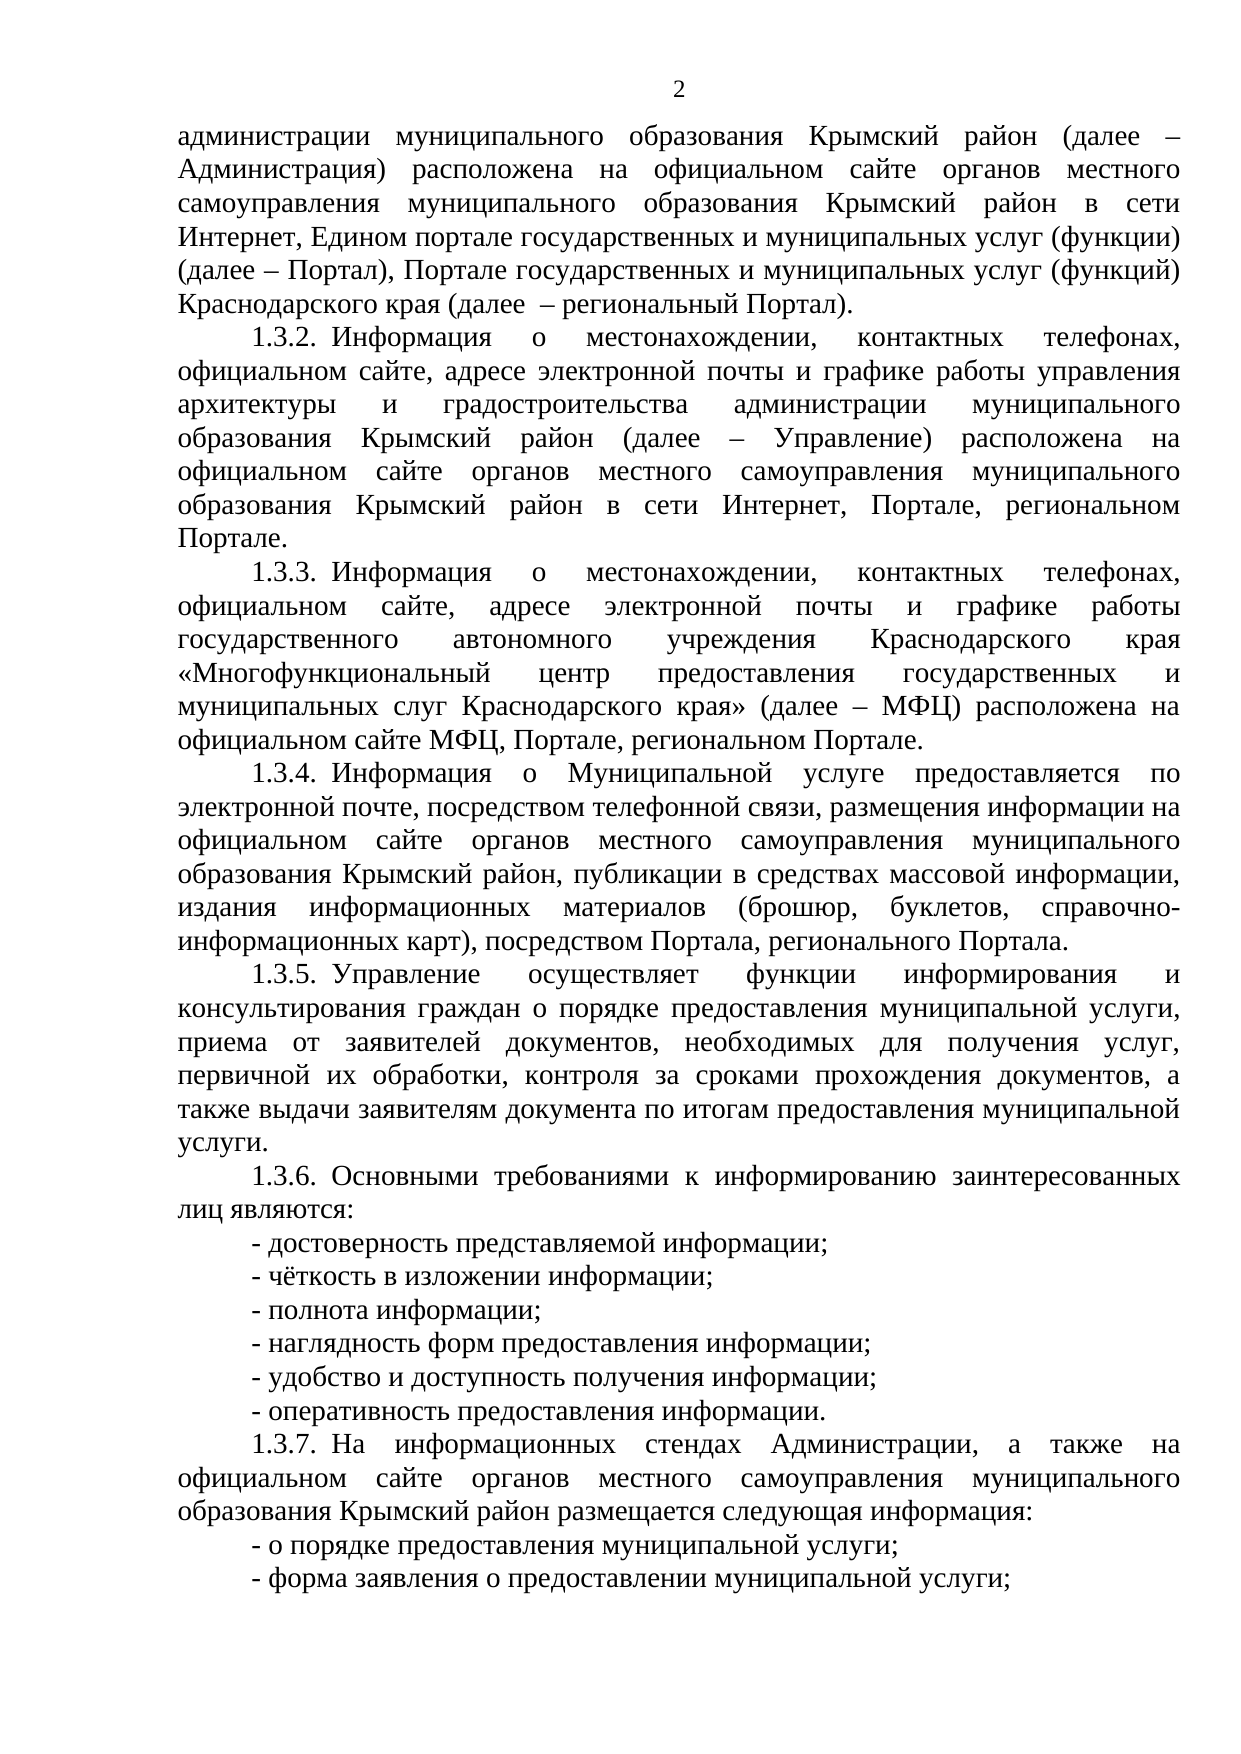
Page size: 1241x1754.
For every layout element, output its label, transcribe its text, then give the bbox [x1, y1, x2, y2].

text 1.3.7. На информационных стендах Администрации, а также на официальном сайте органов местного самоуправления муниципального образования Крымский район размещается следующая информация: [177, 1426, 1181, 1527]
text - о порядке предоставления муниципальной услуги; [177, 1527, 1181, 1560]
text - форма заявления о предоставлении муниципальной услуги; [177, 1560, 1181, 1594]
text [177, 118, 1181, 319]
text 1.3.2. Информация о местонахождении, контактных телефонах, официальном сайте, адресе электронной почты и графике работы управления архитектуры и градостроительства администрации муниципального образования Крымский район (далее – Управление) расположена на официальном сайте органов местного самоуправления муниципального образования Крымский район в сети Интернет, Портале, региональном Портале. [177, 319, 1181, 554]
text 1.3.5. Управление осуществляет функции информирования и консультирования граждан о порядке предоставления муниципальной услуги, приема от заявителей документов, необходимых для получения услуг, первичной их обработки, контроля за сроками прохождения документов, а также выдачи заявителям документа по итогам предоставления муниципальной услуги. [177, 957, 1181, 1158]
text 1.3.3. Информация о местонахождении, контактных телефонах, официальном сайте, адресе электронной почты и графике работы государственного автономного учреждения Краснодарского края «Многофункциональный центр предоставления государственных и муниципальных слуг Краснодарского края» (далее – МФЦ) расположена на официальном сайте МФЦ, Портале, региональном Портале. [177, 554, 1181, 755]
text - удобство и доступность получения информации; [177, 1359, 1181, 1393]
text 1.3.6. Основными требованиями к информированию заинтересованных лиц являются: [177, 1158, 1181, 1225]
text - наглядность форм предоставления информации; [177, 1326, 1181, 1359]
text - достоверность представляемой информации; [177, 1225, 1181, 1258]
text - чёткость в изложении информации; [177, 1258, 1181, 1292]
text 1.3.4. Информация о Муниципальной услуге предоставляется по электронной почте, посредством телефонной связи, размещения информации на официальном сайте органов местного самоуправления муниципального образования Крымский район, публикации в средствах массовой информации, издания информационных материалов (брошюр, буклетов, справочно-информационных карт), посредством Портала, регионального Портала. [177, 755, 1181, 957]
text - полнота информации; [177, 1292, 1181, 1326]
text - оперативность предоставления информации. [177, 1393, 1181, 1426]
